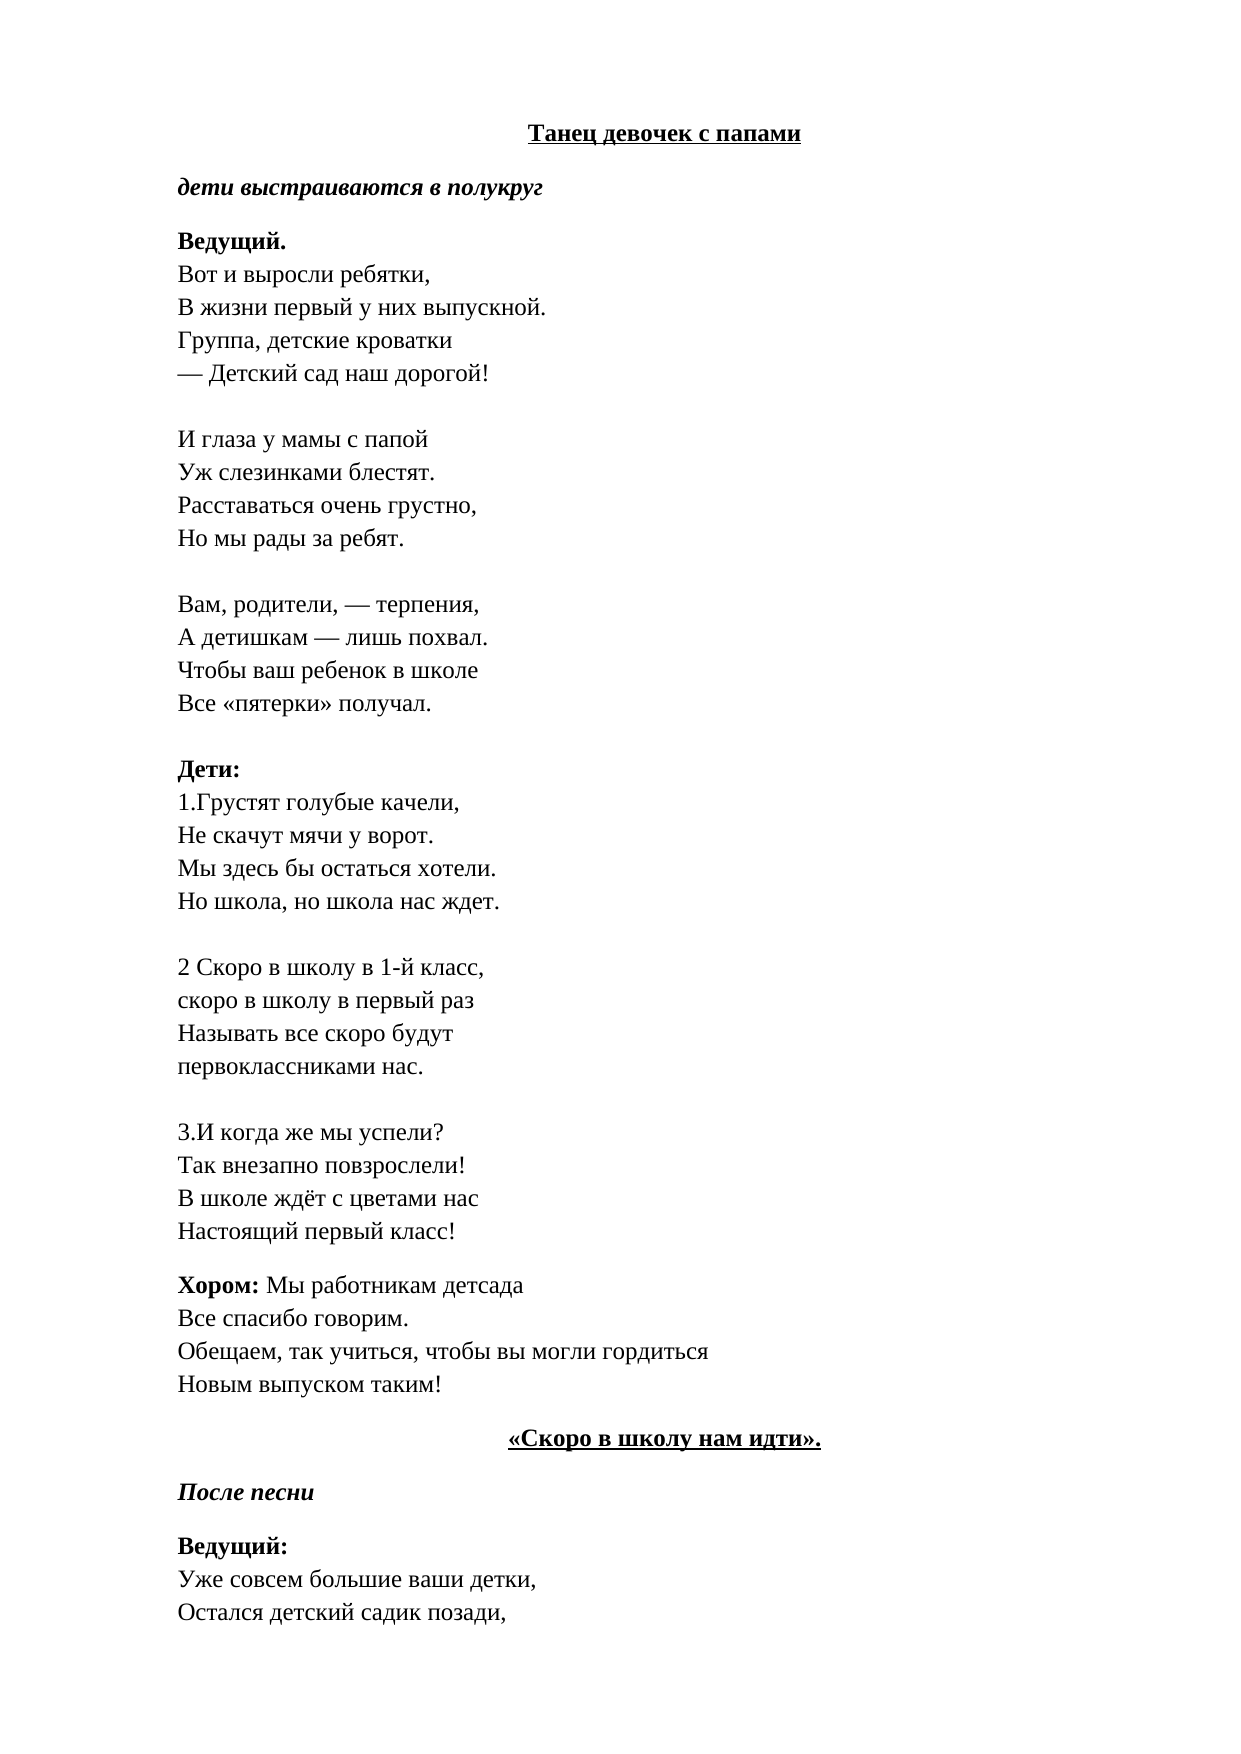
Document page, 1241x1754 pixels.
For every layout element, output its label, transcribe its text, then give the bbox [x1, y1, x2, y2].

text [177, 1531, 1152, 1626]
text Танец девочек с папами [177, 118, 1152, 147]
text «Скоро в школу нам идти». [177, 1423, 1152, 1452]
text дети выстраиваются в полукруг [177, 172, 1152, 201]
text Хором: Мы работникам детсада Все спасибо говорим. Обещаем, так учиться, чтобы вы могли гордиться Новым выпуском таким! [177, 1270, 1152, 1398]
text Ведущий. Вот и выросли ребятки, В жизни первый у них выпускной. Группа, детские кроватки — Детский сад наш дорогой! И глаза у мамы с папой Уж слезинками блестят. Расставаться очень грустно, Но мы рады за ребят. Вам, родители, — терпения, А детишкам — лишь похвал. Чтобы ваш ребенок в школе Все «пятерки» получал. Дети: 1.Грустят голубые качели, Не скачут мячи у ворот. Мы здесь бы остаться хотели. Но школа, но школа нас ждет. 2 Скоро в школу в 1-й класс, скоро в школу в первый раз Называть все скоро будут первоклассниками нас. 3.И когда же мы успели? Так внезапно повзрослели! В школе ждёт с цветами нас Настоящий первый класс! [177, 226, 1152, 1245]
text После песни [177, 1477, 1152, 1506]
